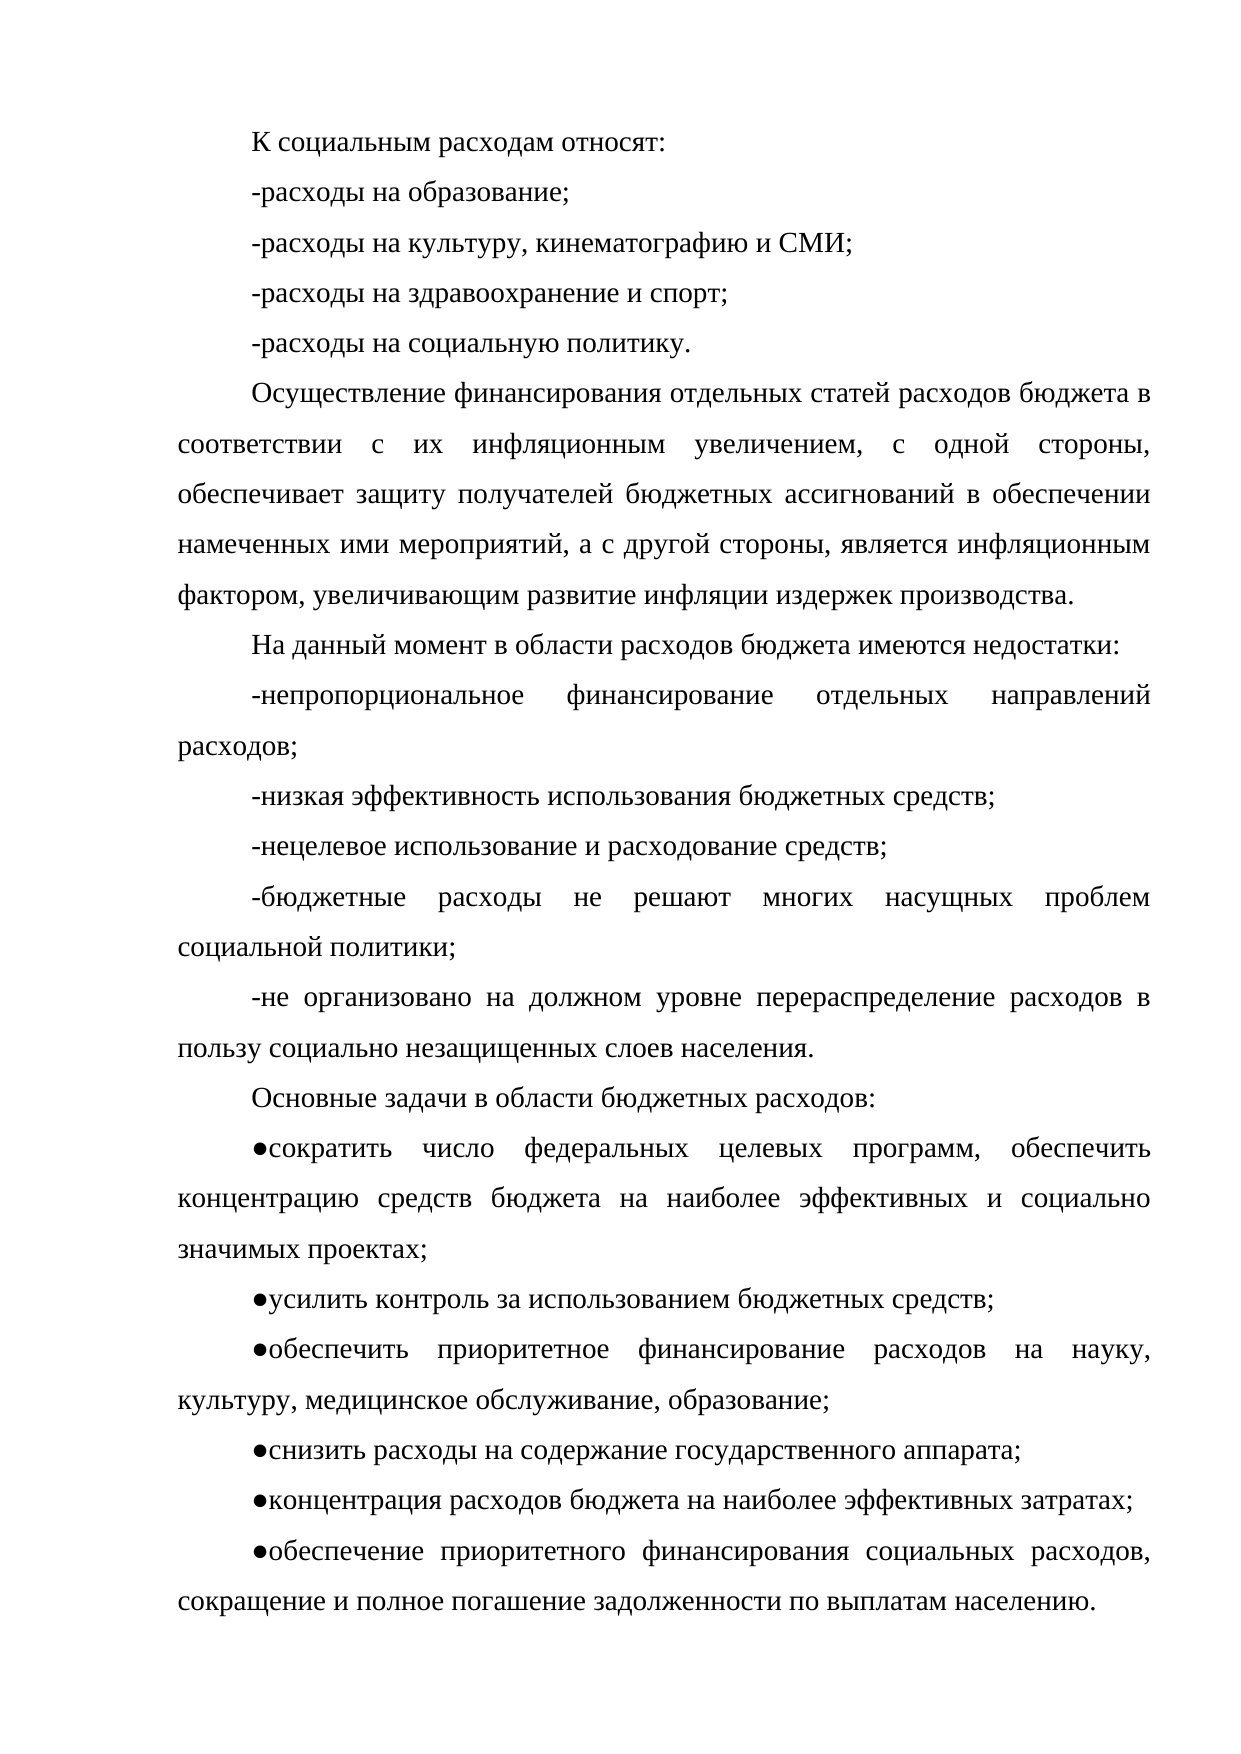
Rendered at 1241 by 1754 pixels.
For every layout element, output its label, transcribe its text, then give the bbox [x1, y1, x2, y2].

text ●усилить контроль за использованием бюджетных средств; [177, 1281, 1152, 1315]
text -расходы на социальную политику. [177, 325, 1152, 359]
text -не организовано на должном уровне перераспределение расходов в пользу социально незащищенных слоев населения. [177, 979, 1152, 1063]
text ●обеспечение приоритетного финансирования социальных расходов, сокращение и полное погашение задолженности по выплатам населению. [177, 1533, 1152, 1617]
text ●концентрация расходов бюджета на наиболее эффективных затратах; [177, 1482, 1152, 1516]
text ●обеспечить приоритетное финансирование расходов на науку, культуру, медицинское обслуживание, образование; [177, 1332, 1152, 1415]
text -расходы на культуру, кинематографию и СМИ; [177, 225, 1152, 258]
text К социальным расходам относят: [177, 124, 1152, 158]
text -непропорциональное финансирование отдельных направлений расходов; [177, 677, 1152, 761]
text -низкая эффективность использования бюджетных средств; [177, 778, 1152, 812]
text Основные задачи в области бюджетных расходов: [177, 1080, 1152, 1113]
text -расходы на здравоохранение и спорт; [177, 275, 1152, 308]
text -нецелевое использование и расходование средств; [177, 828, 1152, 862]
text ●снизить расходы на содержание государственного аппарата; [177, 1432, 1152, 1466]
text ●сократить число федеральных целевых программ, обеспечить концентрацию средств бюджета на наиболее эффективных и социально значимых проектах; [177, 1130, 1152, 1264]
text Осуществление финансирования отдельных статей расходов бюджета в соответствии с их инфляционным увеличением, с одной стороны, обеспечивает защиту получателей бюджетных ассигнований в обеспечении намеченных ими мероприятий, а с другой стороны, является инфляционным фактором, увеличивающим развитие инфляции издержек производства. [177, 376, 1152, 610]
text На данный момент в области расходов бюджета имеются недостатки: [177, 627, 1152, 661]
text -расходы на образование; [177, 174, 1152, 208]
text -бюджетные расходы не решают многих насущных проблем социальной политики; [177, 879, 1152, 963]
